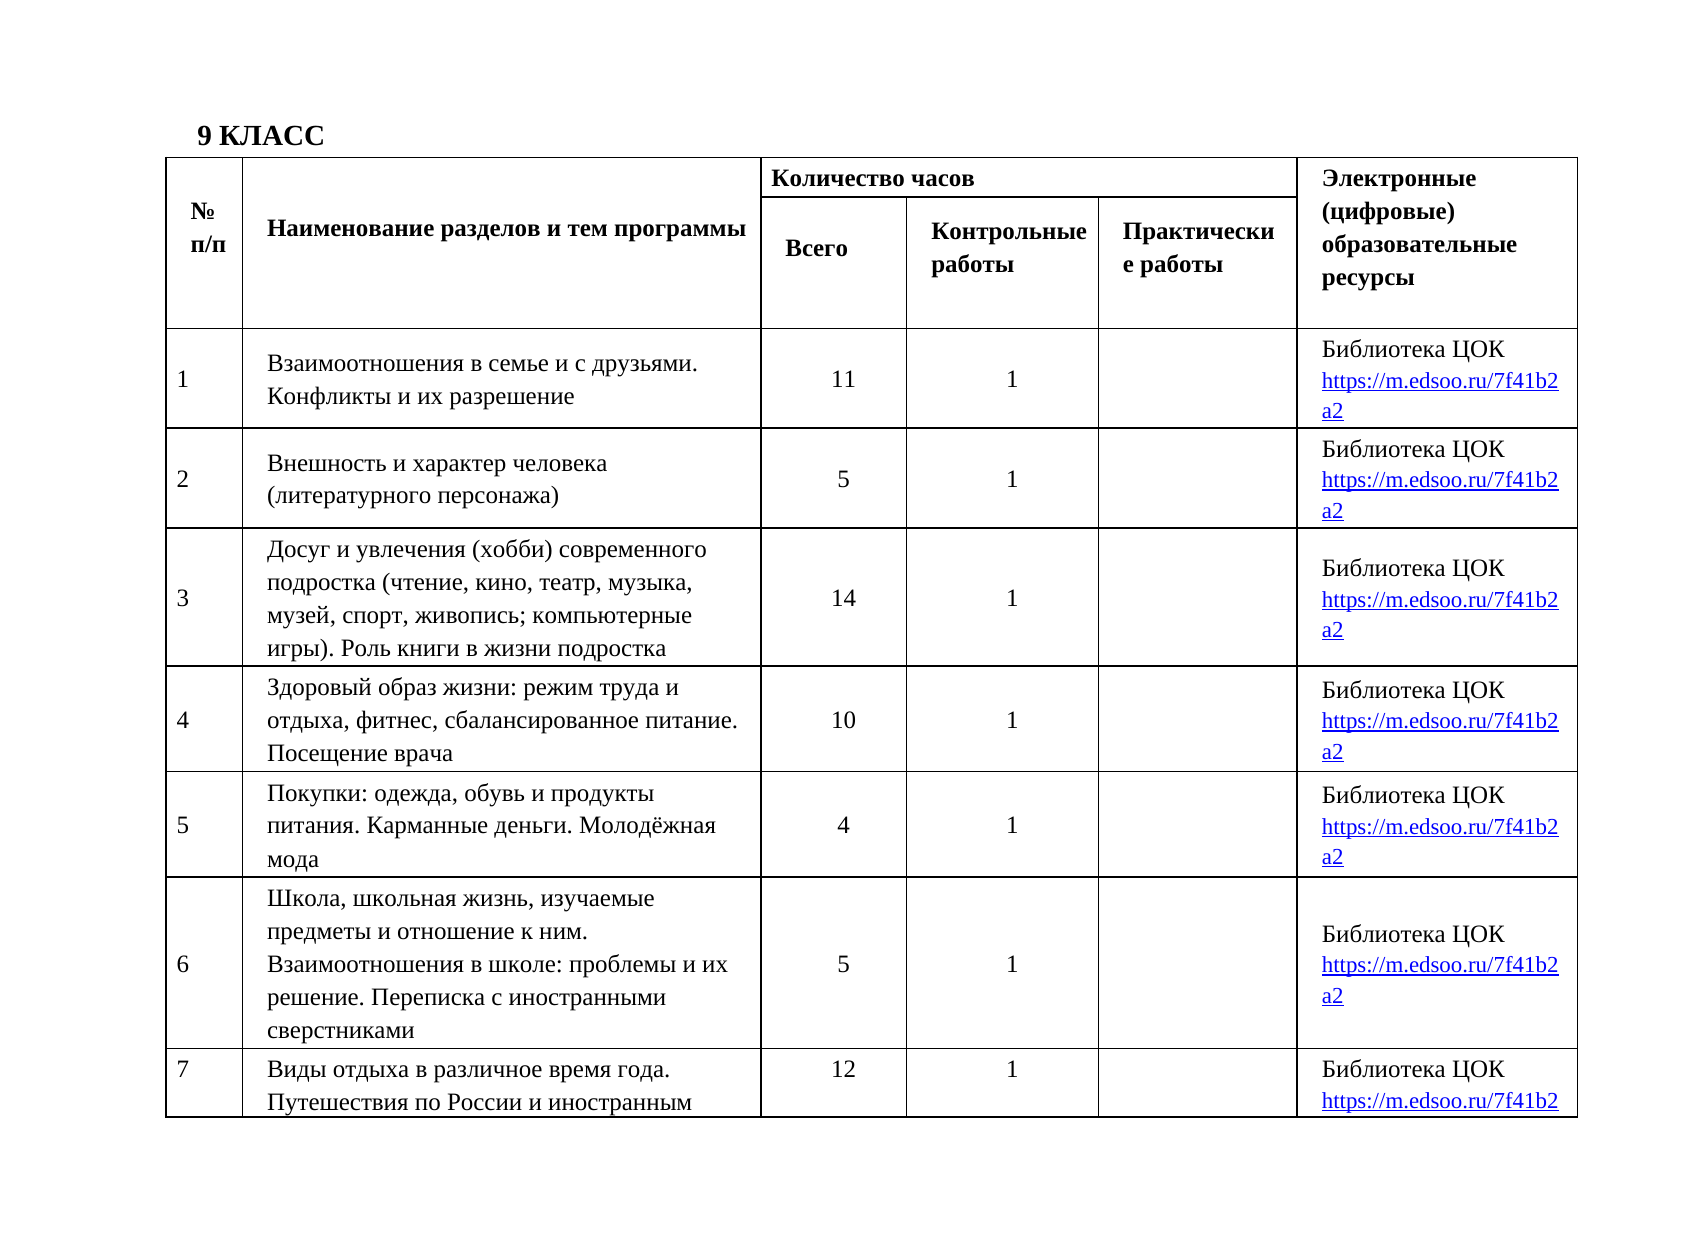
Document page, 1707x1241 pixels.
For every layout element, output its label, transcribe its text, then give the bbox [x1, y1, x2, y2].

table_cell Досуг и увлечения (хобби) современного подростка (чтение, кино, театр, музыка, музей, спорт, живопись; компьютерные игры). Роль книги в жизни подростка [243, 529, 760, 665]
table_cell Библиотека ЦОК https://m.edsoo.ru/7f41b2a2 [1298, 772, 1577, 876]
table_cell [1298, 878, 1577, 1048]
table_cell Контрольные работы [907, 198, 1098, 327]
table_cell 1 [167, 329, 242, 427]
table_header № п/п [167, 158, 242, 327]
table_cell 12 [762, 1049, 906, 1116]
table_cell 1 [907, 667, 1098, 771]
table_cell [243, 1049, 760, 1116]
table_cell 6 [167, 878, 242, 1048]
table_cell Библиотека ЦОК https://m.edsoo.ru/7f41b2a2 [1298, 329, 1577, 427]
table_cell Библиотека ЦОК https://m.edsoo.ru/7f41b2a2 [1298, 529, 1577, 665]
table_cell 1 [907, 1049, 1098, 1116]
table_cell Покупки: одежда, обувь и продукты питания. Карманные деньги. Молодёжная мода [243, 772, 760, 876]
table_cell [1099, 429, 1296, 527]
table_cell Взаимоотношения в семье и с друзьями. Конфликты и их разрешение [243, 329, 760, 427]
table_cell 1 [907, 772, 1098, 876]
table_cell [1099, 529, 1296, 665]
table_cell 5 [762, 429, 906, 527]
table_cell Здоровый образ жизни: режим труда и отдыха, фитнес, сбалансированное питание. Посещение врача [243, 667, 760, 771]
table_cell Школа, школьная жизнь, изучаемые предметы и отношение к ним. Взаимоотношения в школе: проблемы и их решение. Переписка с иностранными сверстниками [243, 878, 760, 1048]
table_header Наименование разделов и тем программы [243, 158, 760, 327]
table_cell 1 [907, 329, 1098, 427]
table_cell 5 [762, 878, 906, 1048]
table_cell 1 [907, 878, 1098, 1048]
text 9 КЛАСС [190, 118, 1618, 152]
table_cell 5 [167, 772, 242, 876]
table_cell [1298, 1049, 1577, 1116]
table_cell Библиотека ЦОК https://m.edsoo.ru/7f41b2a2 [1298, 429, 1577, 527]
table_cell 7 [167, 1049, 242, 1116]
table_cell [1099, 667, 1296, 771]
table_cell [1099, 1049, 1296, 1116]
table_header Электронные (цифровые) образовательные ресурсы [1298, 158, 1577, 327]
table_cell 1 [907, 429, 1098, 527]
table_cell Библиотека ЦОК https://m.edsoo.ru/7f41b2a2 [1298, 667, 1577, 771]
table_cell [1099, 329, 1296, 427]
table_cell Всего [762, 198, 906, 327]
table_cell 2 [167, 429, 242, 527]
table_cell 4 [762, 772, 906, 876]
table_cell 4 [167, 667, 242, 771]
table_cell 1 [907, 529, 1098, 665]
table_cell Внешность и характер человека (литературного персонажа) [243, 429, 760, 527]
table_header Количество часов [762, 158, 1296, 196]
table_cell 10 [762, 667, 906, 771]
table_cell 3 [167, 529, 242, 665]
table_cell Практические работы [1099, 198, 1296, 327]
table_cell [1099, 772, 1296, 876]
table_cell 14 [762, 529, 906, 665]
table_cell 11 [762, 329, 906, 427]
table_cell [1099, 878, 1296, 1048]
